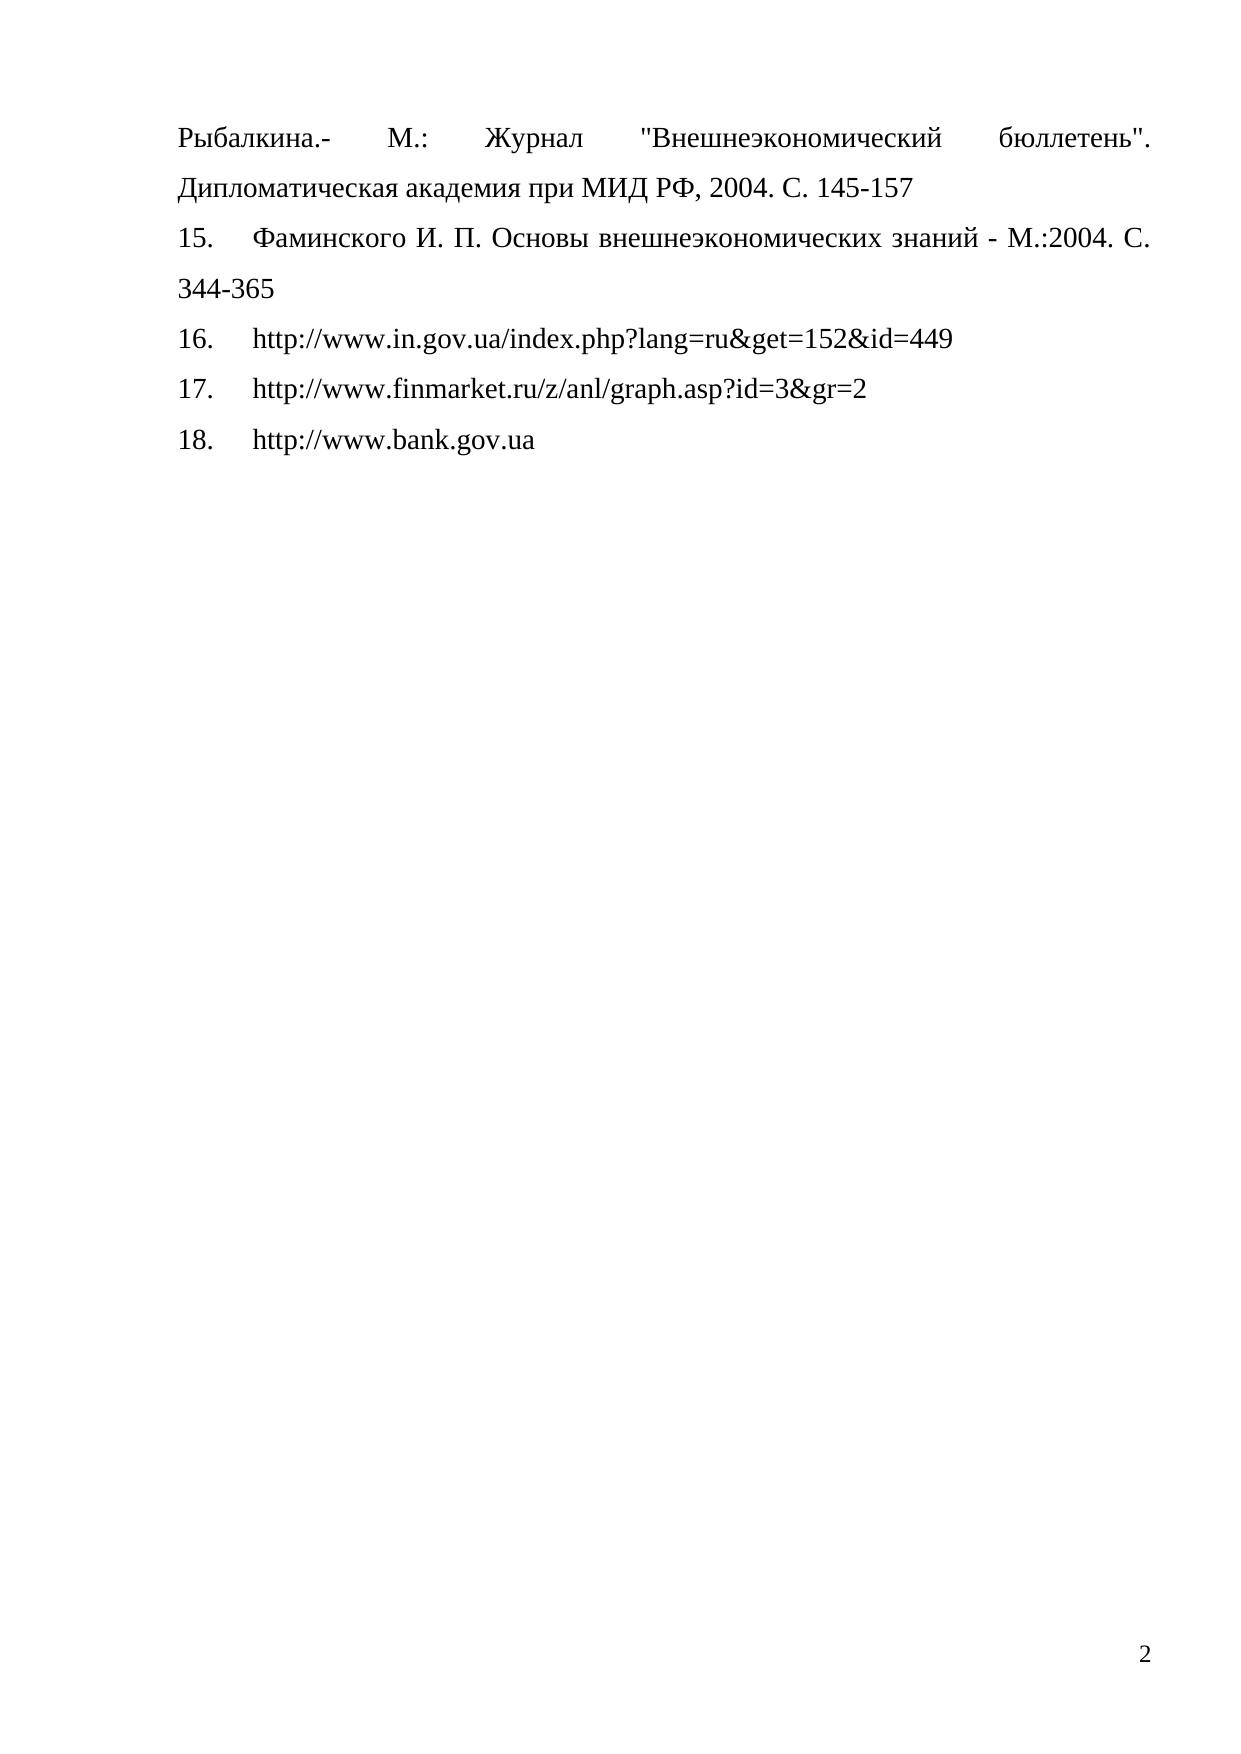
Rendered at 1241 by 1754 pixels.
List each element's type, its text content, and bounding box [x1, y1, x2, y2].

list http://www.in.gov.ua/index.php?lang=ru&get=152&id=449 [177, 321, 1152, 355]
list http://www.bank.gov.ua [177, 422, 1152, 455]
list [177, 120, 1152, 204]
list Фаминского И. П. Основы внешнеэкономических знаний - М.:2004. С. 344-365 [177, 221, 1152, 304]
list http://www.finmarket.ru/z/anl/graph.asp?id=3&gr=2 [177, 371, 1152, 405]
